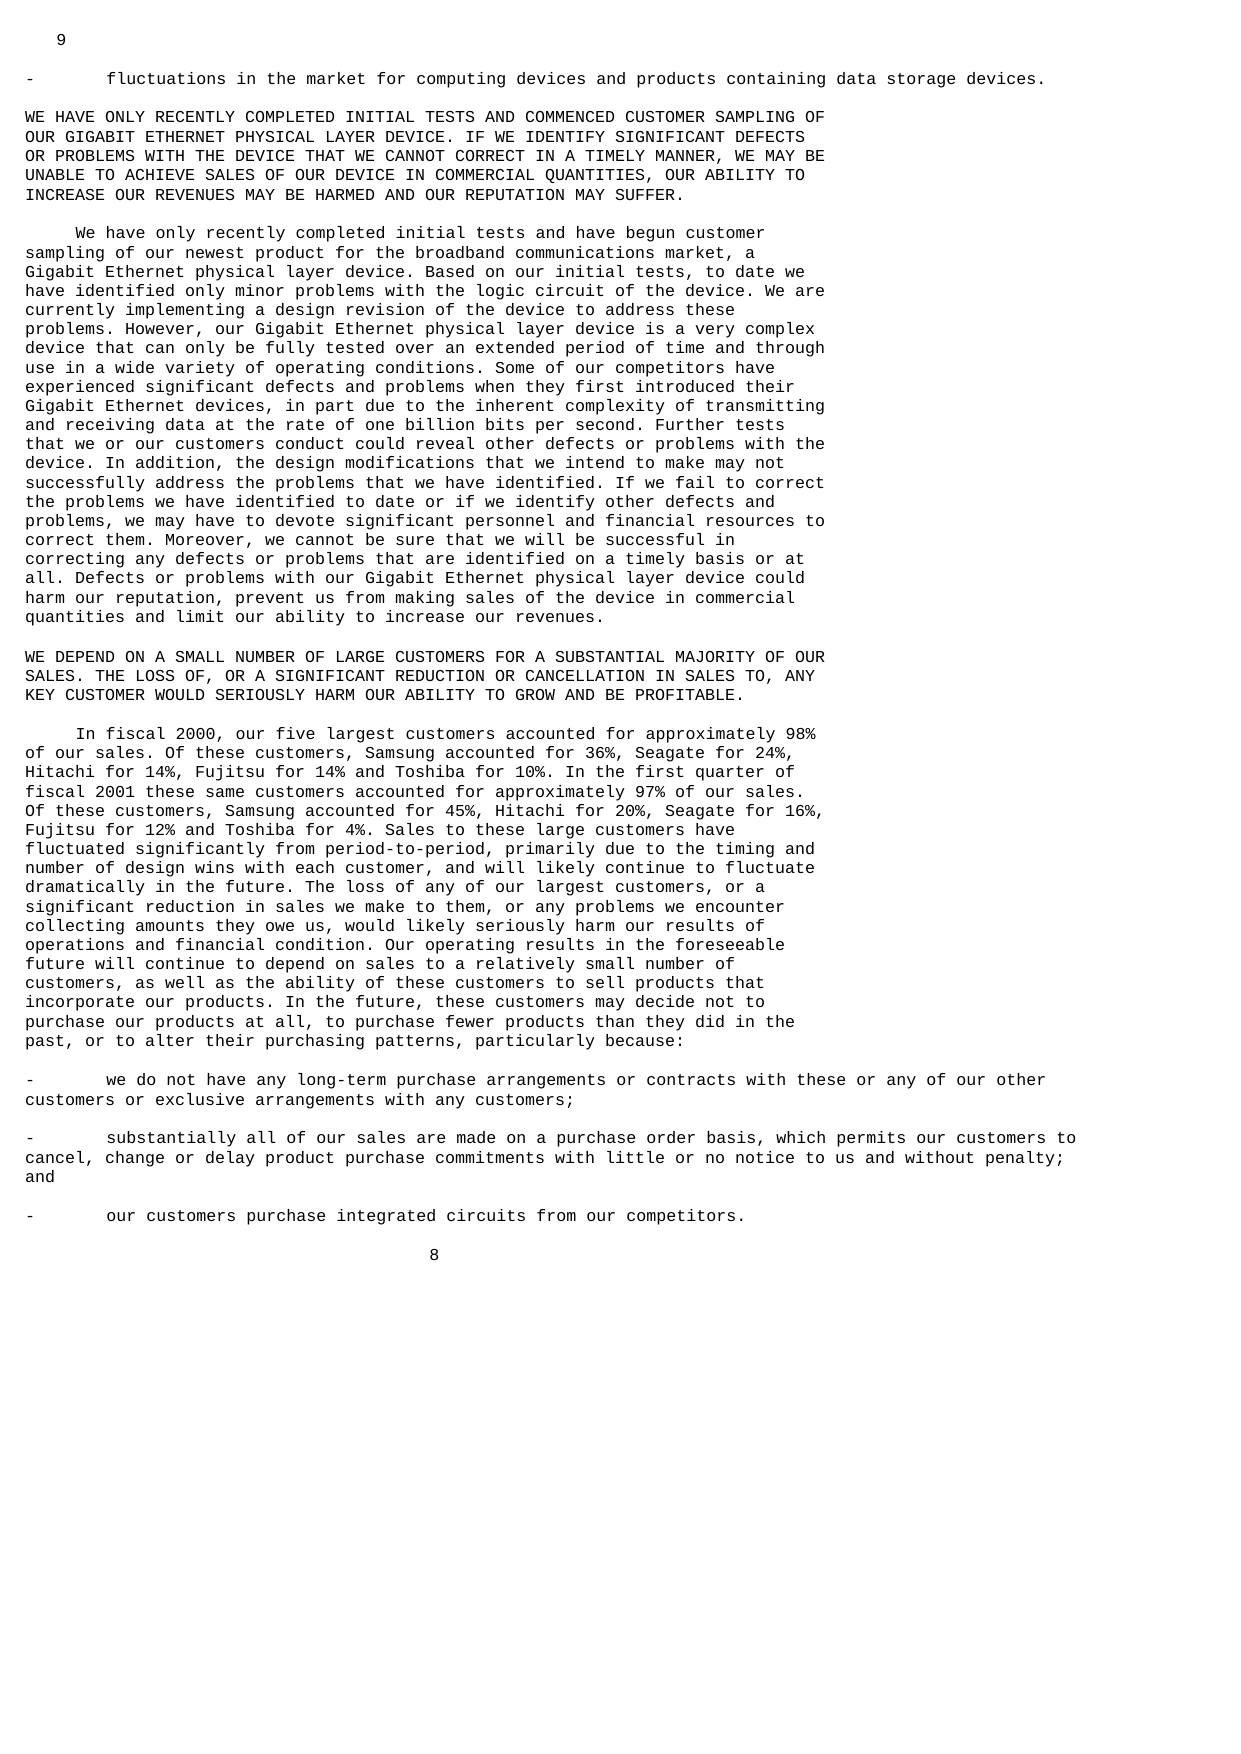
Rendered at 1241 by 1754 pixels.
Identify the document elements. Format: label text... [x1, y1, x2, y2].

text WE DEPEND ON A SMALL NUMBER OF LARGE CUSTOMERS FOR A SUBSTANTIAL MAJORITY OF OUR SALES. THE LOSS OF, OR A SIGNIFICANT REDUCTION OR CANCELLATION IN SALES TO, ANY KEY CUSTOMER WOULD SERIOUSLY HARM OUR ABILITY TO GROW AND BE PROFITABLE. [25, 648, 834, 706]
list fluctuations in the market for computing devices and products containing data storage devices. [25, 70, 1090, 89]
list our customers purchase integrated circuits from our competitors. [25, 1207, 1090, 1226]
text WE HAVE ONLY RECENTLY COMPLETED INITIAL TESTS AND COMMENCED CUSTOMER SAMPLING OF OUR GIGABIT ETHERNET PHYSICAL LAYER DEVICE. IF WE IDENTIFY SIGNIFICANT DEFECTS OR PROBLEMS WITH THE DEVICE THAT WE CANNOT CORRECT IN A TIMELY MANNER, WE MAY BE UNABLE TO ACHIEVE SALES OF OUR DEVICE IN COMMERCIAL QUANTITIES, OUR ABILITY TO INCREASE OUR REVENUES MAY BE HARMED AND OUR REPUTATION MAY SUFFER. [25, 109, 834, 205]
text We have only recently completed initial tests and have begun customer sampling of our newest product for the broadband communications market, a Gigabit Ethernet physical layer device. Based on our initial tests, to date we have identified only minor problems with the logic circuit of the device. We are currently implementing a design revision of the device to address these problems. However, our Gigabit Ethernet physical layer device is a very complex device that can only be fully tested over an extended period of time and through use in a wide variety of operating conditions. Some of our competitors have experienced significant defects and problems when they first introduced their Gigabit Ethernet devices, in part due to the inherent complexity of transmitting and receiving data at the rate of one billion bits per second. Further tests that we or our customers conduct could reveal other defects or problems with the device. In addition, the design modifications that we intend to make may not successfully address the problems that we have identified. If we fail to correct the problems we have identified to date or if we identify other defects and problems, we may have to devote significant personnel and financial resources to correct them. Moreover, we cannot be sure that we will be successful in correcting any defects or problems that are identified on a timely basis or at all. Defects or problems with our Gigabit Ethernet physical layer device could harm our reputation, prevent us from making sales of the device in commercial quantities and limit our ability to increase our revenues. [25, 225, 834, 627]
list we do not have any long-term purchase arrangements or contracts with these or any of our other customers or exclusive arrangements with any customers; [25, 1072, 1090, 1110]
text 9 [56, 32, 1090, 50]
text 8 [429, 1246, 1090, 1265]
list substantially all of our sales are made on a purchase order basis, which permits our customers to cancel, change or delay product purchase commitments with little or no notice to us and without penalty; and [25, 1130, 1090, 1187]
text In fiscal 2000, our five largest customers accounted for approximately 98% of our sales. Of these customers, Samsung accounted for 36%, Seagate for 24%, Hitachi for 14%, Fujitsu for 14% and Toshiba for 10%. In the first quarter of fiscal 2001 these same customers accounted for approximately 97% of our sales. Of these customers, Samsung accounted for 45%, Hitachi for 20%, Seagate for 16%, Fujitsu for 12% and Toshiba for 4%. Sales to these large customers have fluctuated significantly from period-to-period, primarily due to the timing and number of design wins with each customer, and will likely continue to fluctuate dramatically in the future. The loss of any of our largest customers, or a significant reduction in sales we make to them, or any problems we encounter collecting amounts they owe us, would likely seriously harm our results of operations and financial condition. Our operating results in the foreseeable future will continue to depend on sales to a relatively small number of customers, as well as the ability of these customers to sell products that incorporate our products. In the future, these customers may decide not to purchase our products at all, to purchase fewer products than they did in the past, or to alter their purchasing patterns, particularly because: [25, 726, 834, 1051]
